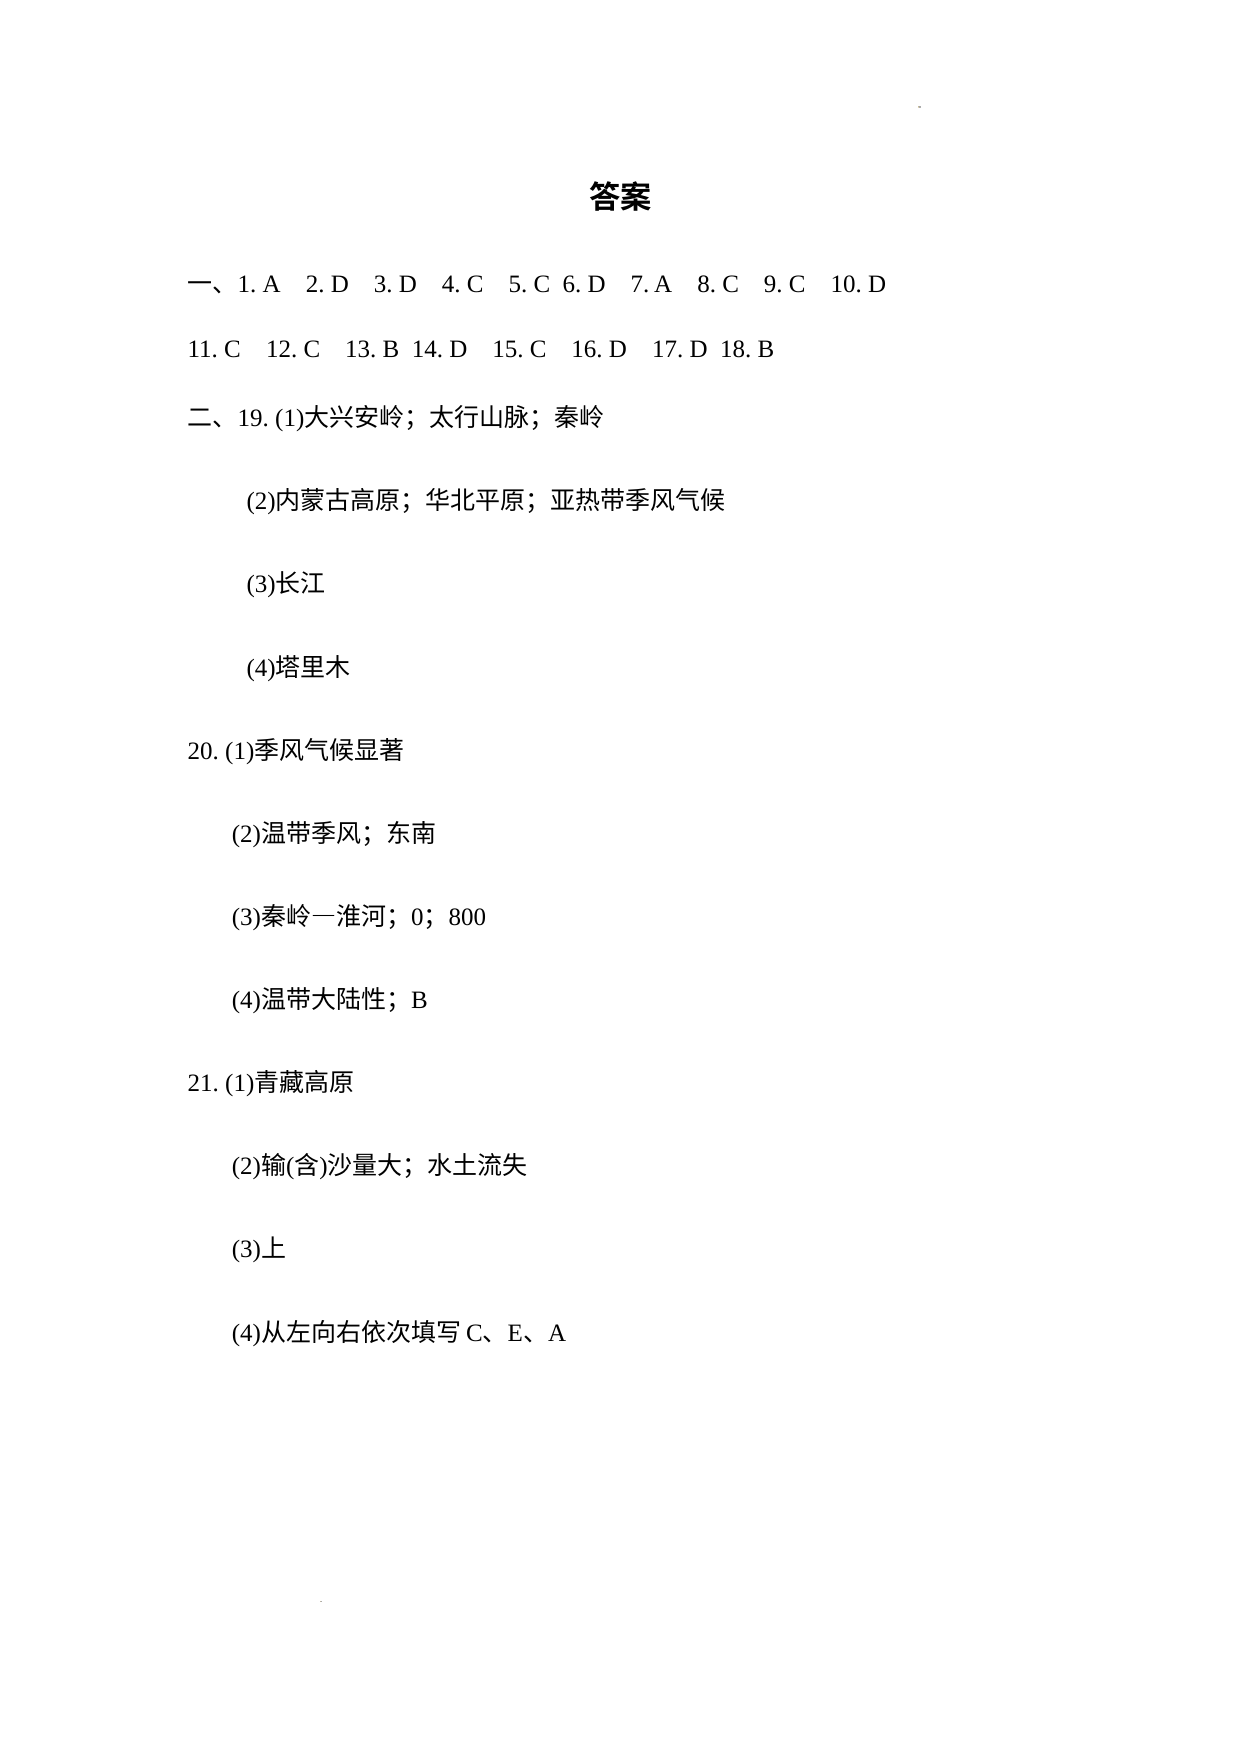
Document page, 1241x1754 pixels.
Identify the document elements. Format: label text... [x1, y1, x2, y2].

text (3)长江 [187, 549, 1053, 614]
text (2)输(含)沙量大；水土流失 [232, 1131, 1053, 1196]
text 11. C 12. C 13. B 14. D 15. C 16. D 17. D 18. B [187, 333, 1053, 365]
text 21. (1)青藏高原 [187, 1048, 1053, 1113]
text (3)秦岭—淮河；0；800 [232, 882, 1053, 947]
text (3)上 [232, 1214, 1053, 1279]
text 20. (1)季风气候显著 [187, 716, 1053, 781]
text 二、19. (1)大兴安岭；太行山脉；秦岭 [187, 383, 1053, 448]
text (2)温带季风；东南 [232, 799, 1053, 864]
text (4)塔里木 [187, 633, 1053, 698]
text (2)内蒙古高原；华北平原；亚热带季风气候 [187, 466, 1053, 531]
text 答案 [187, 162, 1053, 227]
text (4)温带大陆性；B [232, 965, 1053, 1030]
text 一、1. A 2. D 3. D 4. C 5. C 6. D 7. A 8. C 9. C 10. D [187, 249, 1053, 314]
text (4)从左向右依次填写C、E、A [232, 1298, 1053, 1363]
